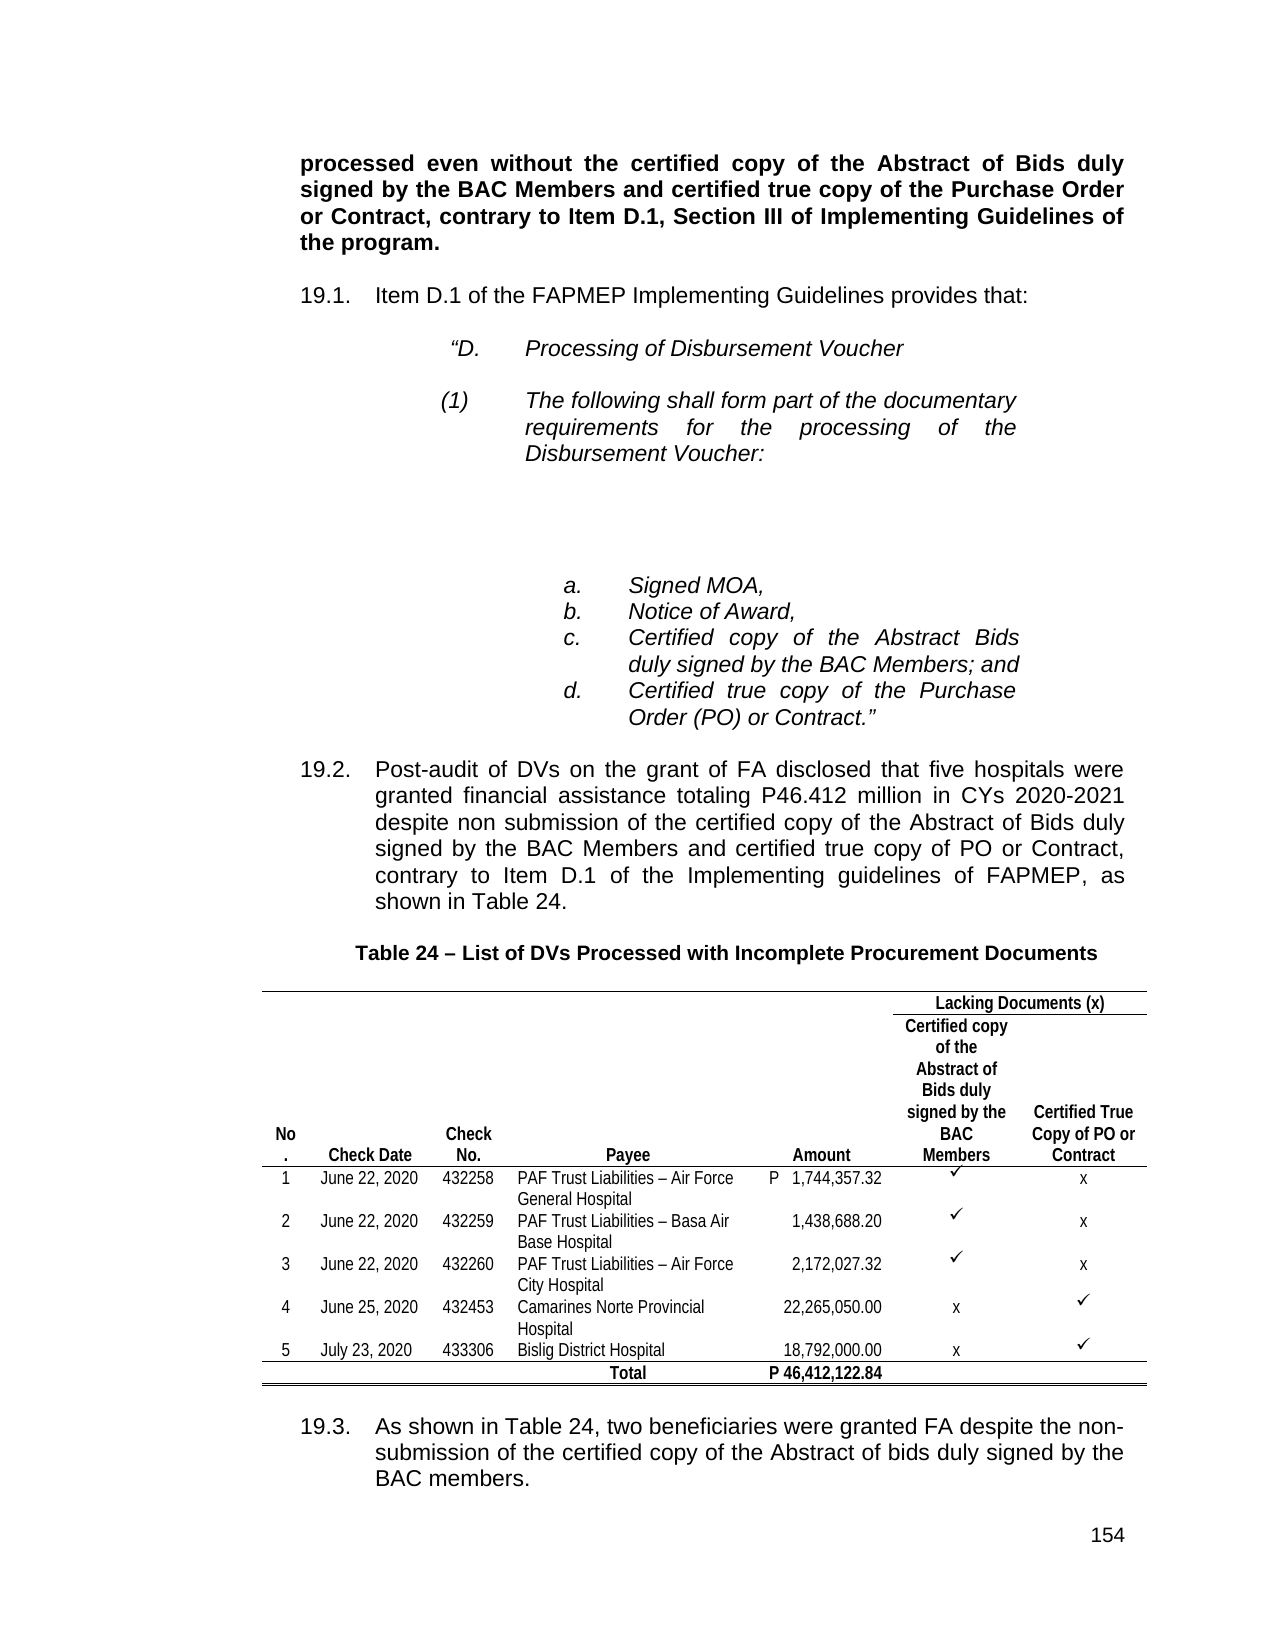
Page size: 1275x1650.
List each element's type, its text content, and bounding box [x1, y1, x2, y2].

list d. Certified true copy of the Purchase Order (PO) or Contract.” [506, 677, 1019, 730]
list a. Signed MOA, [506, 572, 1019, 598]
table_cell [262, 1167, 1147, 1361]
text Table 24 – List of DVs Processed with Incomplete Procurement Documents [328, 941, 1125, 964]
list Item D.1 of the FAPMEP Implementing Guidelines provides that: [300, 282, 1125, 308]
list c. Certified copy of the Abstract Bids duly signed by the BAC Members; and [506, 624, 1022, 677]
list b. Notice of Award, [506, 598, 1019, 624]
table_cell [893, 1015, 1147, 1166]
list (1) The following shall form part of the documentary requirements for the processing of the Disbursement Voucher: [441, 387, 1019, 466]
list Post-audit of DVs on the grant of FA disclosed that five hospitals were granted financial assistance totaling P46.412 million in CYs 2020-2021 despite non submission of the certified copy of the Abstract of Bids duly signed by the BAC Members and certified true copy of PO or Contract, contrary to Item D.1 of the Implementing guidelines of FAPMEP, as shown in Table 24. [300, 756, 1125, 914]
list As shown in Table 24, two beneficiaries were granted FA despite the non-submission of the certified copy of the Abstract of bids duly signed by the BAC members. [300, 1413, 1125, 1492]
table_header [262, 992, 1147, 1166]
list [225, 150, 1125, 255]
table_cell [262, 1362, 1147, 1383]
list “D. Processing of Disbursement Voucher [450, 334, 1125, 361]
